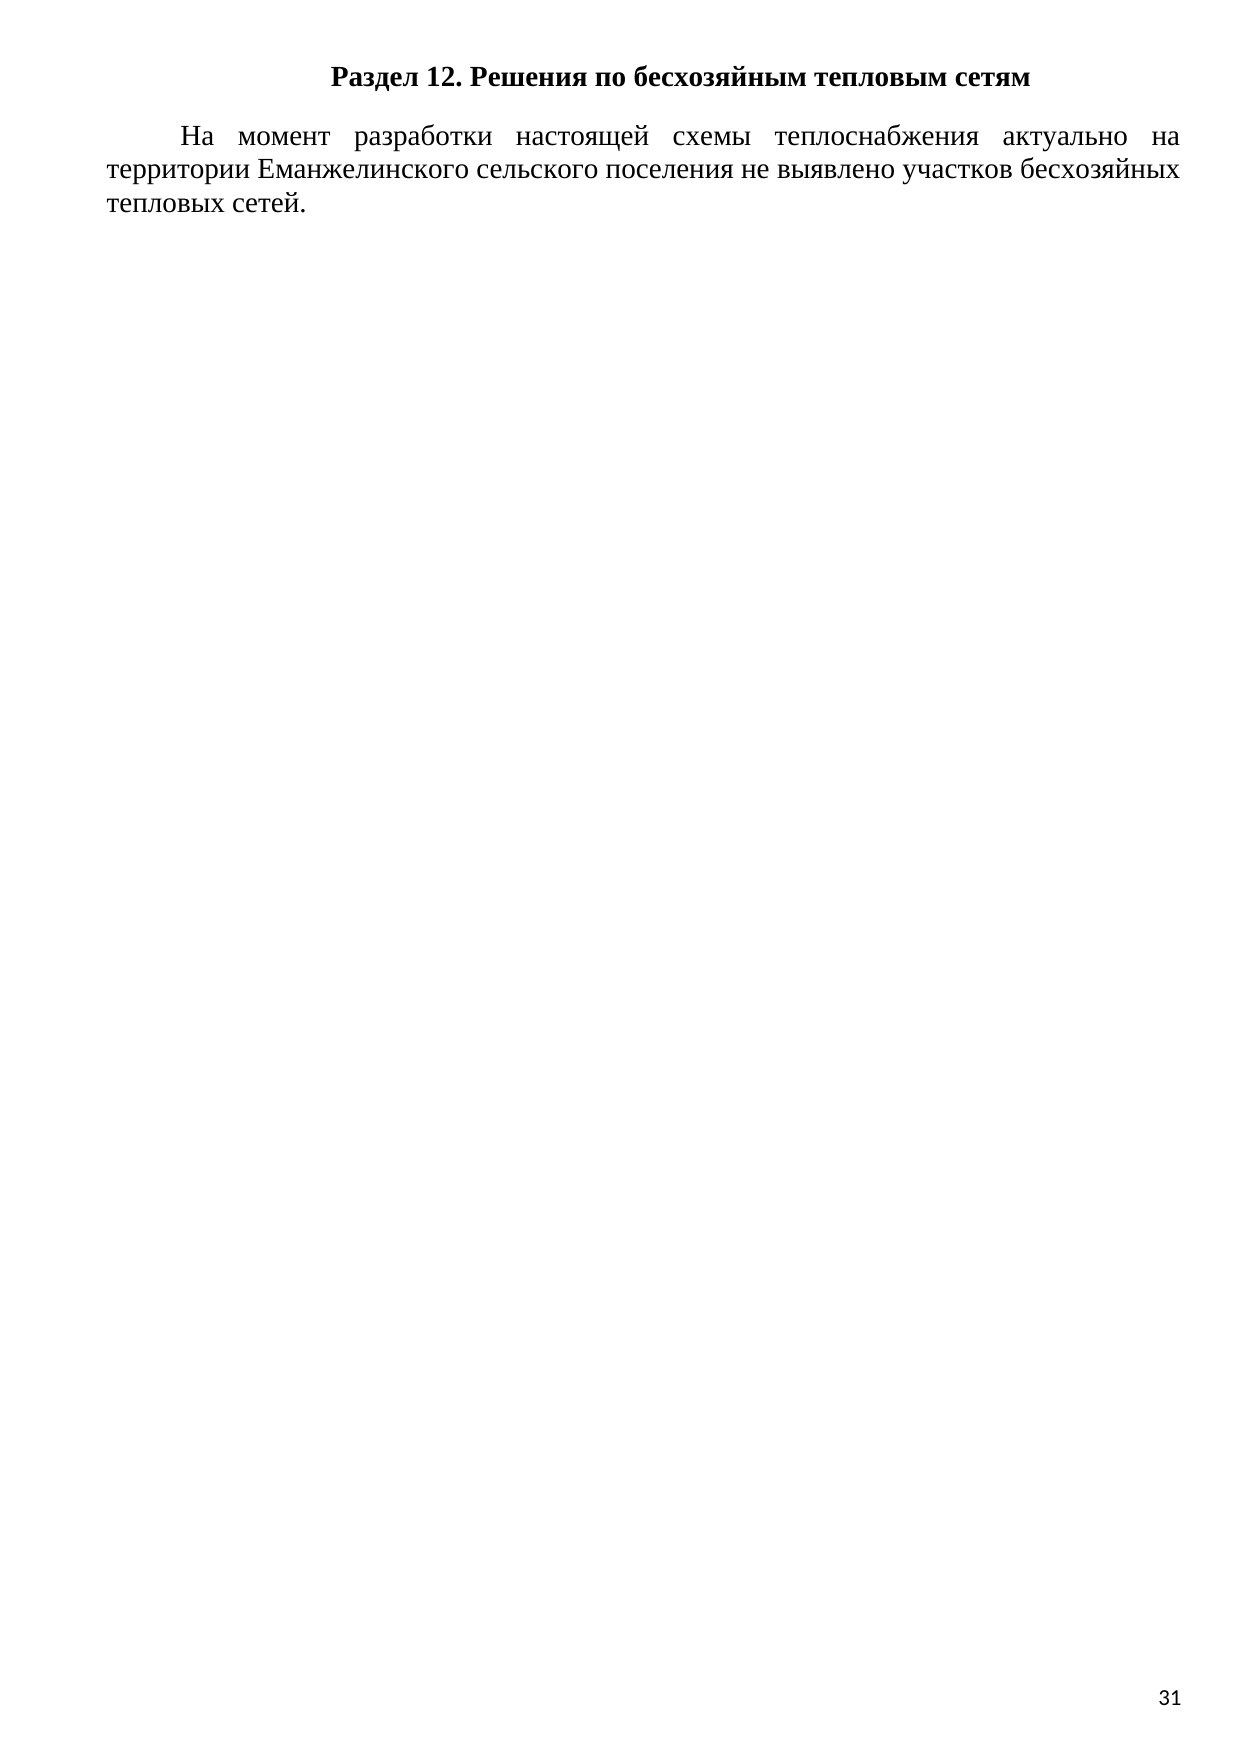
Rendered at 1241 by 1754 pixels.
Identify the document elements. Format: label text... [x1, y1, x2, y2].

text На момент разработки настоящей схемы теплоснабжения актуально на территории Еманжелинского сельского поселения не выявлено участков бесхозяйных тепловых сетей. [106, 118, 1181, 218]
text Раздел 12. Решения по бесхозяйным тепловым сетям [106, 59, 1181, 93]
